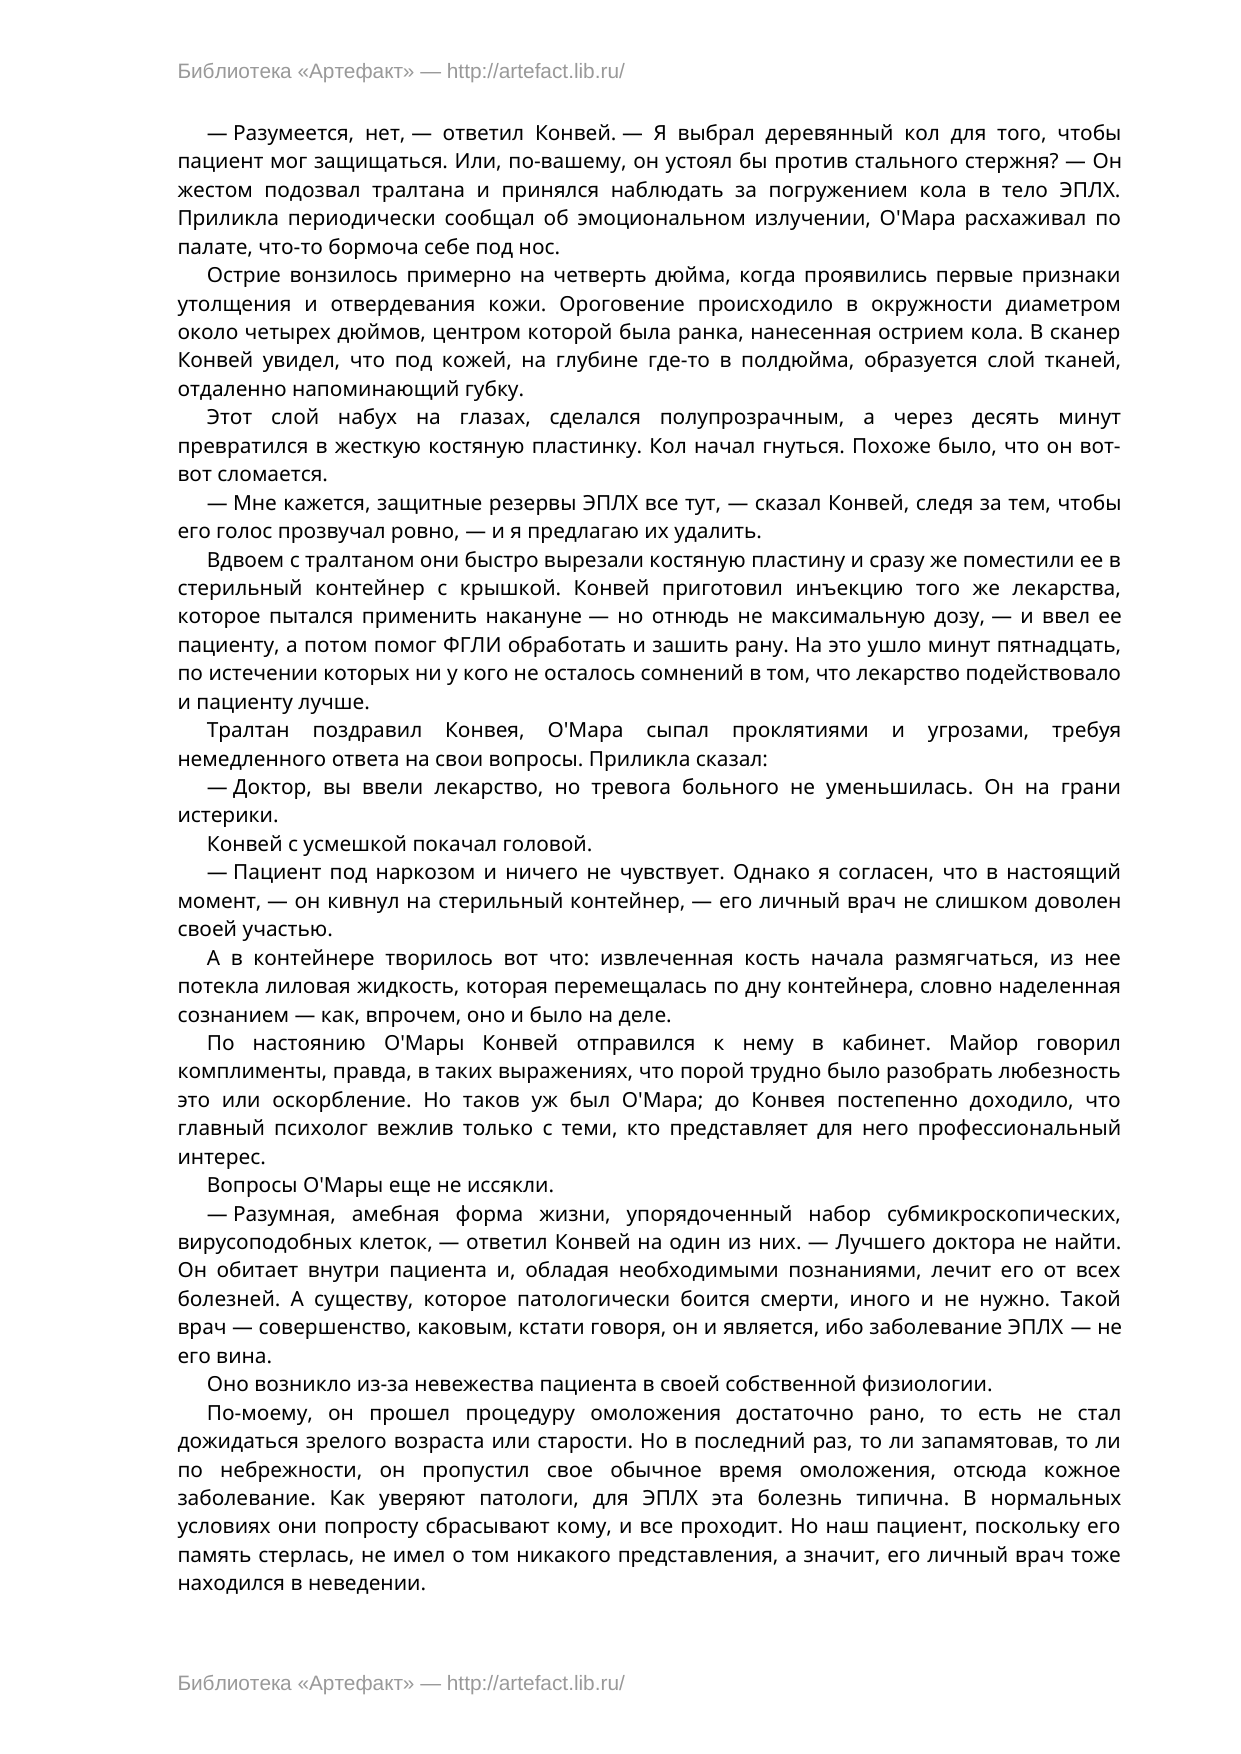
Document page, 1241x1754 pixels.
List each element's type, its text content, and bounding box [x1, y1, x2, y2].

text Вдвоем с тралтаном они быстро вырезали костяную пластину и сразу же поместили ее в стерильный контейнер с крышкой. Конвей приготовил инъекцию того же лекарства, которое пытался применить накануне — но отнюдь не максимальную дозу, — и ввел ее пациенту, а потом помог ФГЛИ обработать и зашить рану. На это ушло минут пятнадцать, по истечении которых ни у кого не осталось сомнений в том, что лекарство подействовало и пациенту лучше. [177, 545, 1122, 715]
text Конвей с усмешкой покачал головой. [177, 829, 1122, 857]
text А в контейнере творилось вот что: извлеченная кость начала размягчаться, из нее потекла лиловая жидкость, которая перемещалась по дну контейнера, словно наделенная сознанием — как, впрочем, оно и было на деле. [177, 943, 1122, 1028]
text — Пациент под наркозом и ничего не чувствует. Однако я согласен, что в настоящий момент, — он кивнул на стерильный контейнер, — его личный врач не слишком доволен своей участью. [177, 857, 1122, 943]
text Острие вонзилось примерно на четверть дюйма, когда проявились первые признаки утолщения и отвердевания кожи. Ороговение происходило в окружности диаметром около четырех дюймов, центром которой была ранка, нанесенная острием кола. В сканер Конвей увидел, что под кожей, на глубине где-то в полдюйма, образуется слой тканей, отдаленно напоминающий губку. [177, 260, 1122, 402]
text — Разумная, амебная форма жизни, упорядоченный набор субмикроскопических, вирусоподобных клеток, — ответил Конвей на один из них. — Лучшего доктора не найти. Он обитает внутри пациента и, обладая необходимыми познаниями, лечит его от всех болезней. А существу, которое патологически боится смерти, иного и не нужно. Такой врач — совершенство, каковым, кстати говоря, он и является, ибо заболевание ЭПЛХ — не его вина. [177, 1199, 1122, 1369]
text — Доктор, вы ввели лекарство, но тревога больного не уменьшилась. Он на грани истерики. [177, 772, 1122, 829]
text Вопросы О'Мары еще не иссякли. [177, 1170, 1122, 1199]
text По настоянию О'Мары Конвей отправился к нему в кабинет. Майор говорил комплименты, правда, в таких выражениях, что порой трудно было разобрать любезность это или оскорбление. Но таков уж был О'Мара; до Конвея постепенно доходило, что главный психолог вежлив только с теми, кто представляет для него профессиональный интерес. [177, 1028, 1122, 1170]
text Оно возникло из-за невежества пациента в своей собственной физиологии. [177, 1369, 1122, 1398]
text Тралтан поздравил Конвея, О'Мара сыпал проклятиями и угрозами, требуя немедленного ответа на свои вопросы. Приликла сказал: [177, 715, 1122, 772]
text Этот слой набух на глазах, сделался полупрозрачным, а через десять минут превратился в жесткую костяную пластинку. Кол начал гнуться. Похоже было, что он вот-вот сломается. [177, 402, 1122, 488]
text — Разумеется, нет, — ответил Конвей. — Я выбрал деревянный кол для того, чтобы пациент мог защищаться. Или, по-вашему, он устоял бы против стального стержня? — Он жестом подозвал тралтана и принялся наблюдать за погружением кола в тело ЭПЛХ. Приликла периодически сообщал об эмоциональном излучении, О'Мара расхаживал по палате, что-то бормоча себе под нос. [177, 118, 1122, 260]
text — Мне кажется, защитные резервы ЭПЛХ все тут, — сказал Конвей, следя за тем, чтобы его голос прозвучал ровно, — и я предлагаю их удалить. [177, 488, 1122, 545]
text По-моему, он прошел процедуру омоложения достаточно рано, то есть не стал дожидаться зрелого возраста или старости. Но в последний раз, то ли запамятовав, то ли по небрежности, он пропустил свое обычное время омоложения, отсюда кожное заболевание. Как уверяют патологи, для ЭПЛХ эта болезнь типична. В нормальных условиях они попросту сбрасывают кому, и все проходит. Но наш пациент, поскольку его память стерлась, не имел о том никакого представления, а значит, его личный врач тоже находился в неведении. [177, 1398, 1122, 1597]
